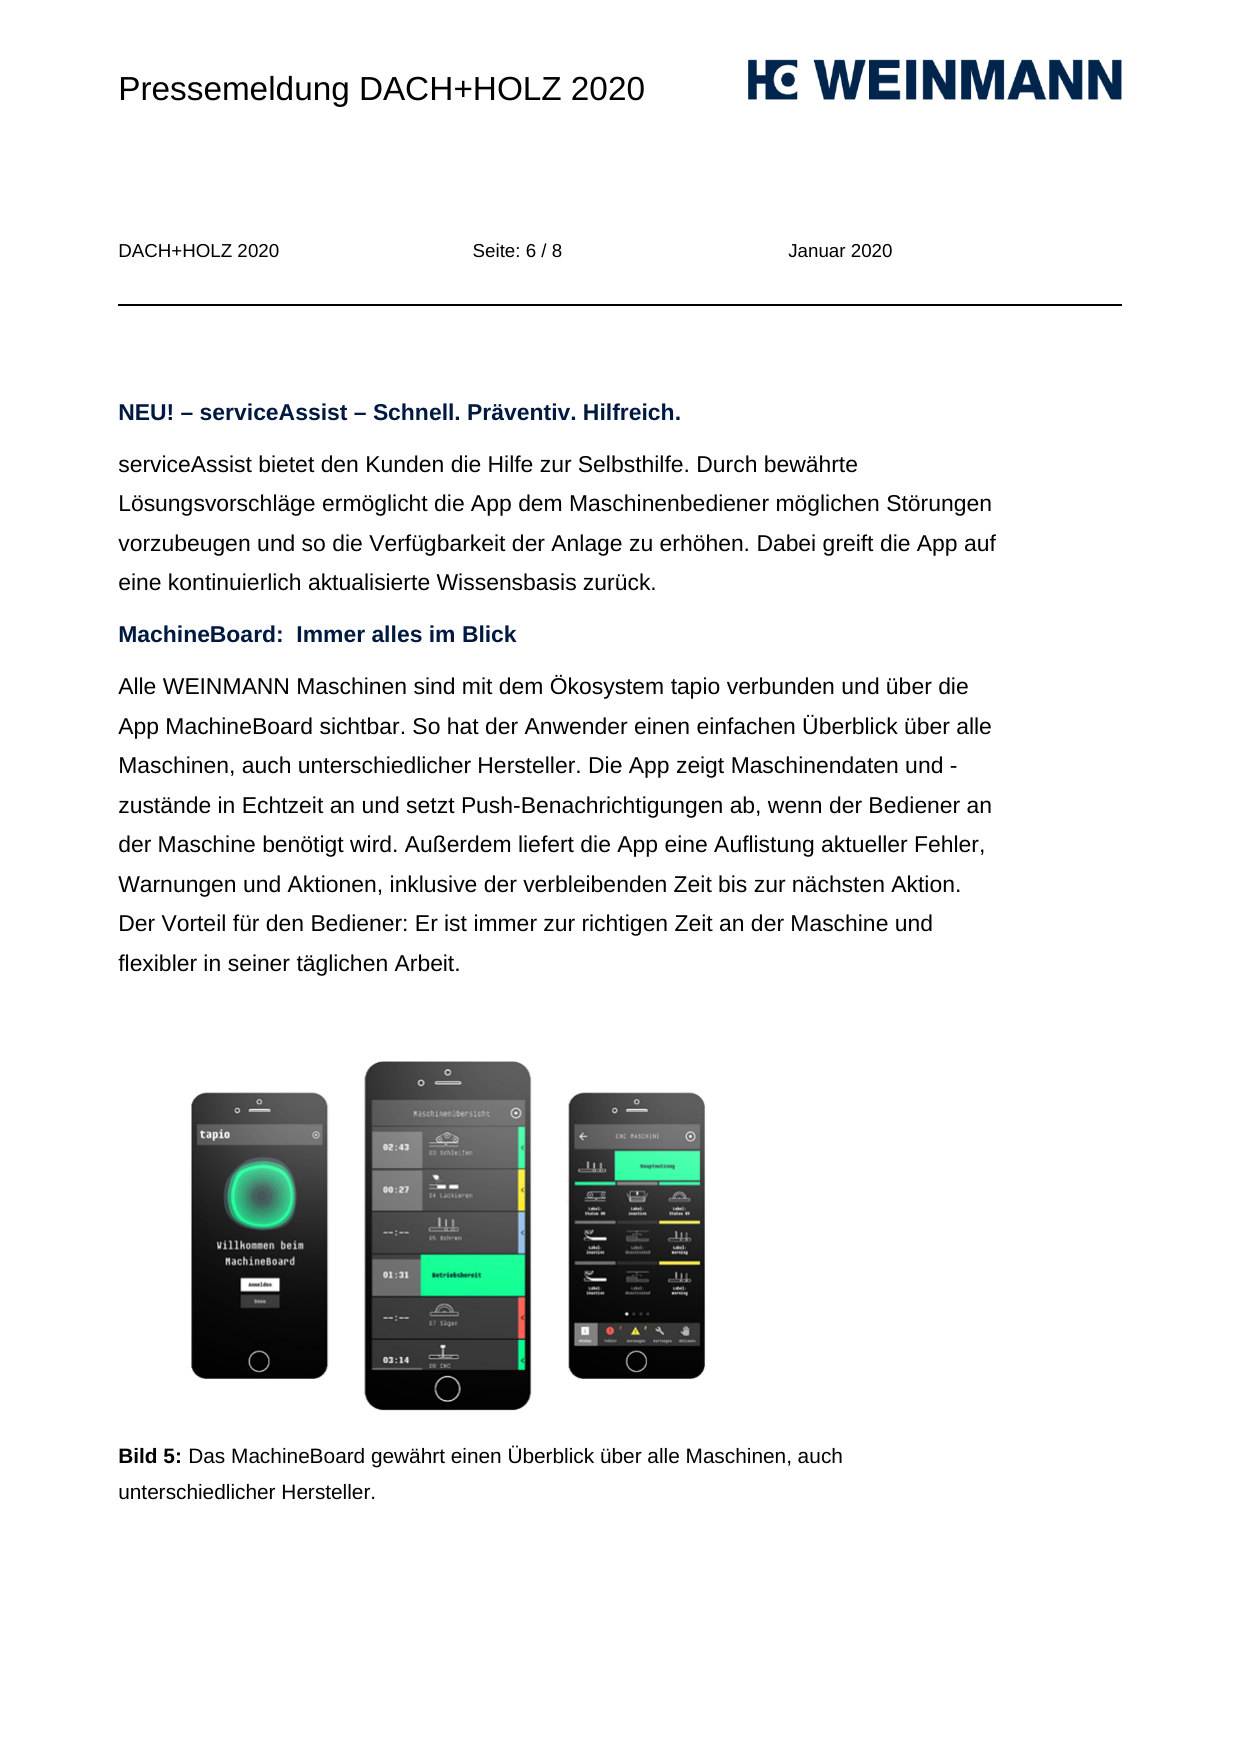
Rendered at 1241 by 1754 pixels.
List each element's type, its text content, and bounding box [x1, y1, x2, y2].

text Bild 5: Das MachineBoard gewährt einen Überblick über alle Maschinen, auch unterschiedlicher Hersteller. [118, 1444, 1004, 1504]
picture [124, 1053, 775, 1419]
text NEU! – serviceAssist – Schnell. Präventiv. Hilfreich. [118, 399, 1004, 425]
picture [746, 59, 1123, 101]
text MachineBoard: Immer alles im Blick [118, 621, 1004, 647]
text Alle WEINMANN Maschinen sind mit dem Ökosystem tapio verbunden und über die App MachineBoard sichtbar. So hat der Anwender einen einfachen Überblick über alle Maschinen, auch unterschiedlicher Hersteller. Die App zeigt Maschinendaten und -zustände in Echtzeit an und setzt Push-Benachrichtigungen ab, wenn der Bediener an der Maschine benötigt wird. Außerdem liefert die App eine Auflistung aktueller Fehler, Warnungen und Aktionen, inklusive der verbleibenden Zeit bis zur nächsten Aktion. Der Vorteil für den Bediener: Er ist immer zur richtigen Zeit an der Maschine und flexibler in seiner täglichen Arbeit. [118, 673, 1004, 976]
text serviceAssist bietet den Kunden die Hilfe zur Selbsthilfe. Durch bewährte Lösungsvorschläge ermöglicht die App dem Maschinenbediener möglichen Störungen vorzubeugen und so die Verfügbarkeit der Anlage zu erhöhen. Dabei greift die App auf eine kontinuierlich aktualisierte Wissensbasis zurück. [118, 451, 1004, 596]
